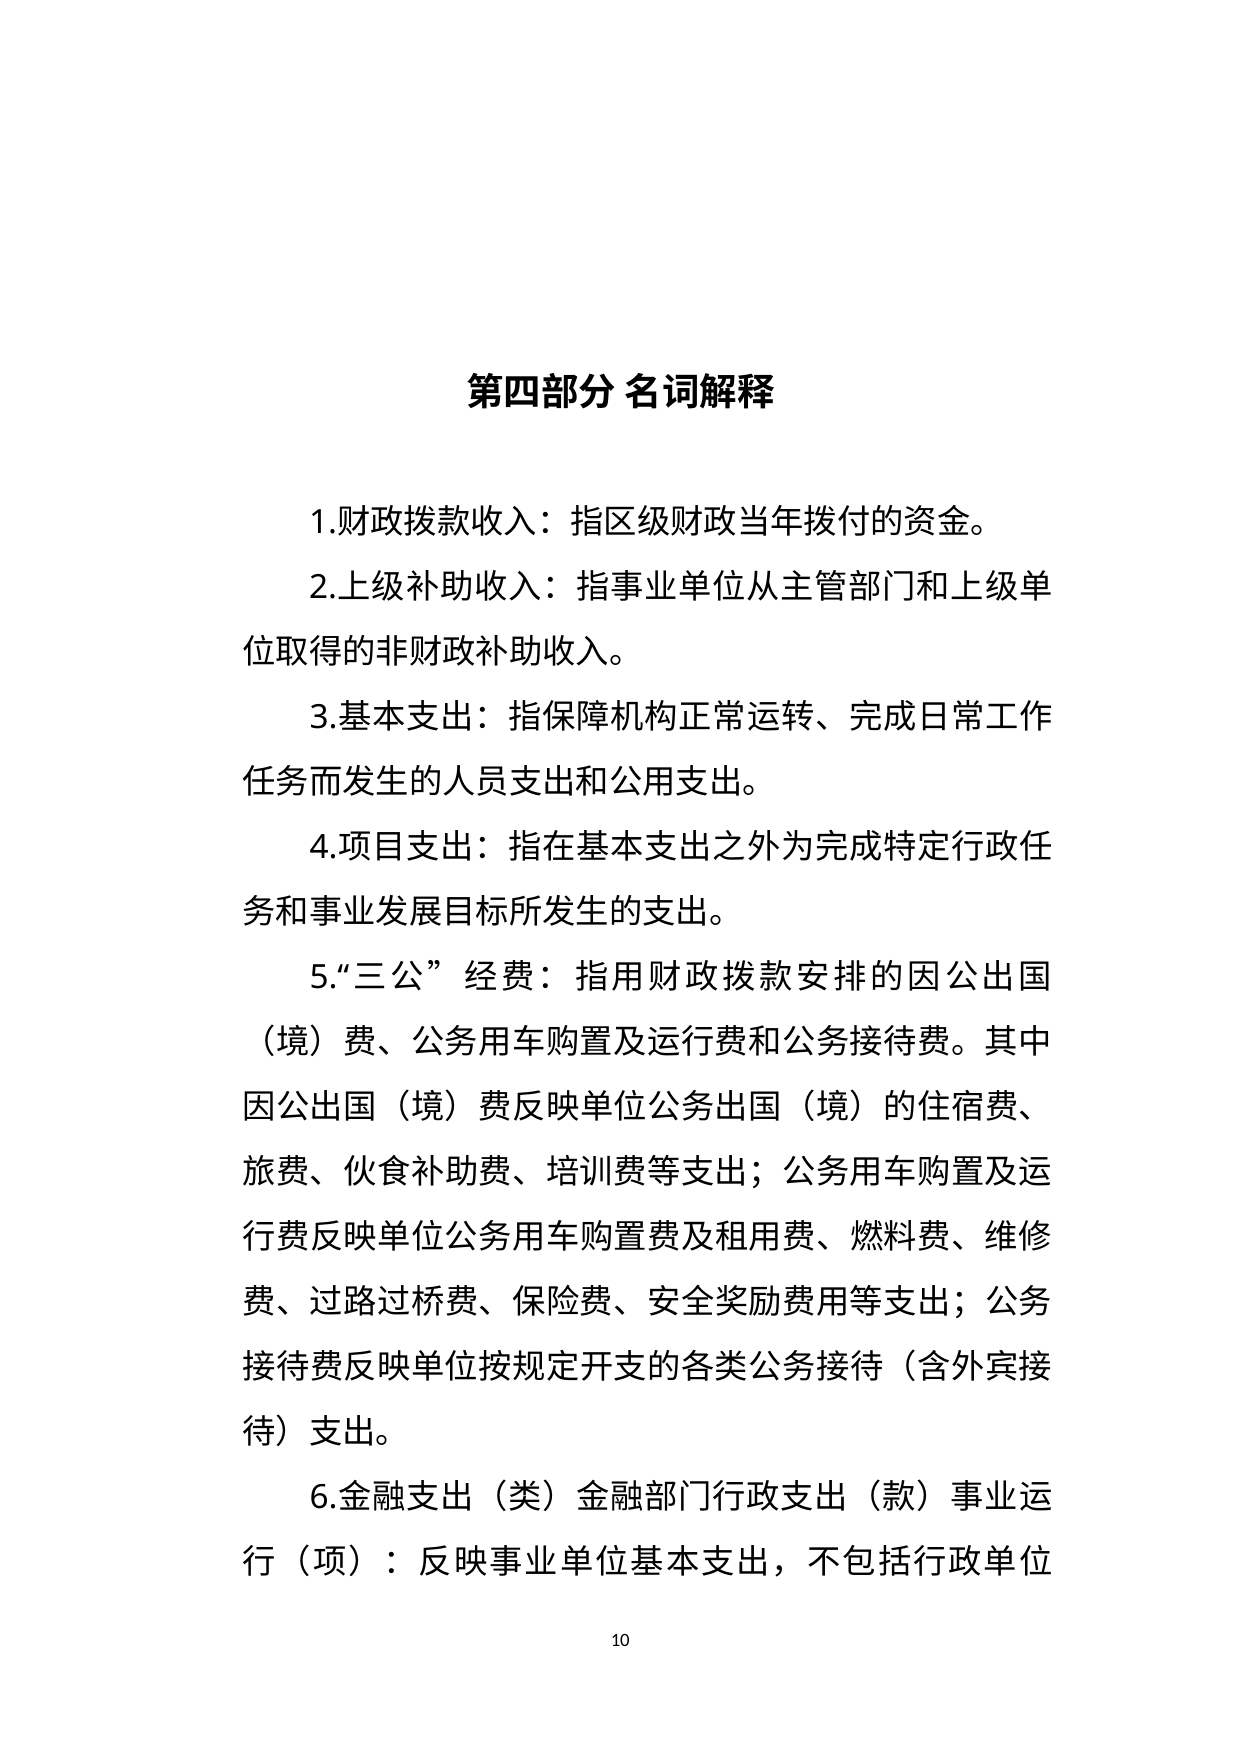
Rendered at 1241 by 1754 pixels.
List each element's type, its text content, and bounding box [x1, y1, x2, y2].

text 1.财政拨款收入：指区级财政当年拨付的资金。 [242, 487, 1053, 552]
text 第四部分 名词解释 [187, 357, 1053, 422]
text 5.“三公”经费：指用财政拨款安排的因公出国（境）费、公务用车购置及运行费和公务接待费。其中，因公出国（境）费反映单位公务出国（境）的住宿费、旅费、伙食补助费、培训费等支出；公务用车购置及运行费反映单位公务用车购置费及租用费、燃料费、维修费、过路过桥费、保险费、安全奖励费用等支出；公务接待费反映单位按规定开支的各类公务接待（含外宾接待）支出。 [242, 942, 1053, 1462]
text 2.上级补助收入：指事业单位从主管部门和上级单位取得的非财政补助收入。 [242, 552, 1053, 682]
text 4.项目支出：指在基本支出之外为完成特定行政任务和事业发展目标所发生的支出。 [242, 812, 1053, 942]
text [242, 1462, 1053, 1592]
text 3.基本支出：指保障机构正常运转、完成日常工作任务而发生的人员支出和公用支出。 [242, 682, 1053, 812]
